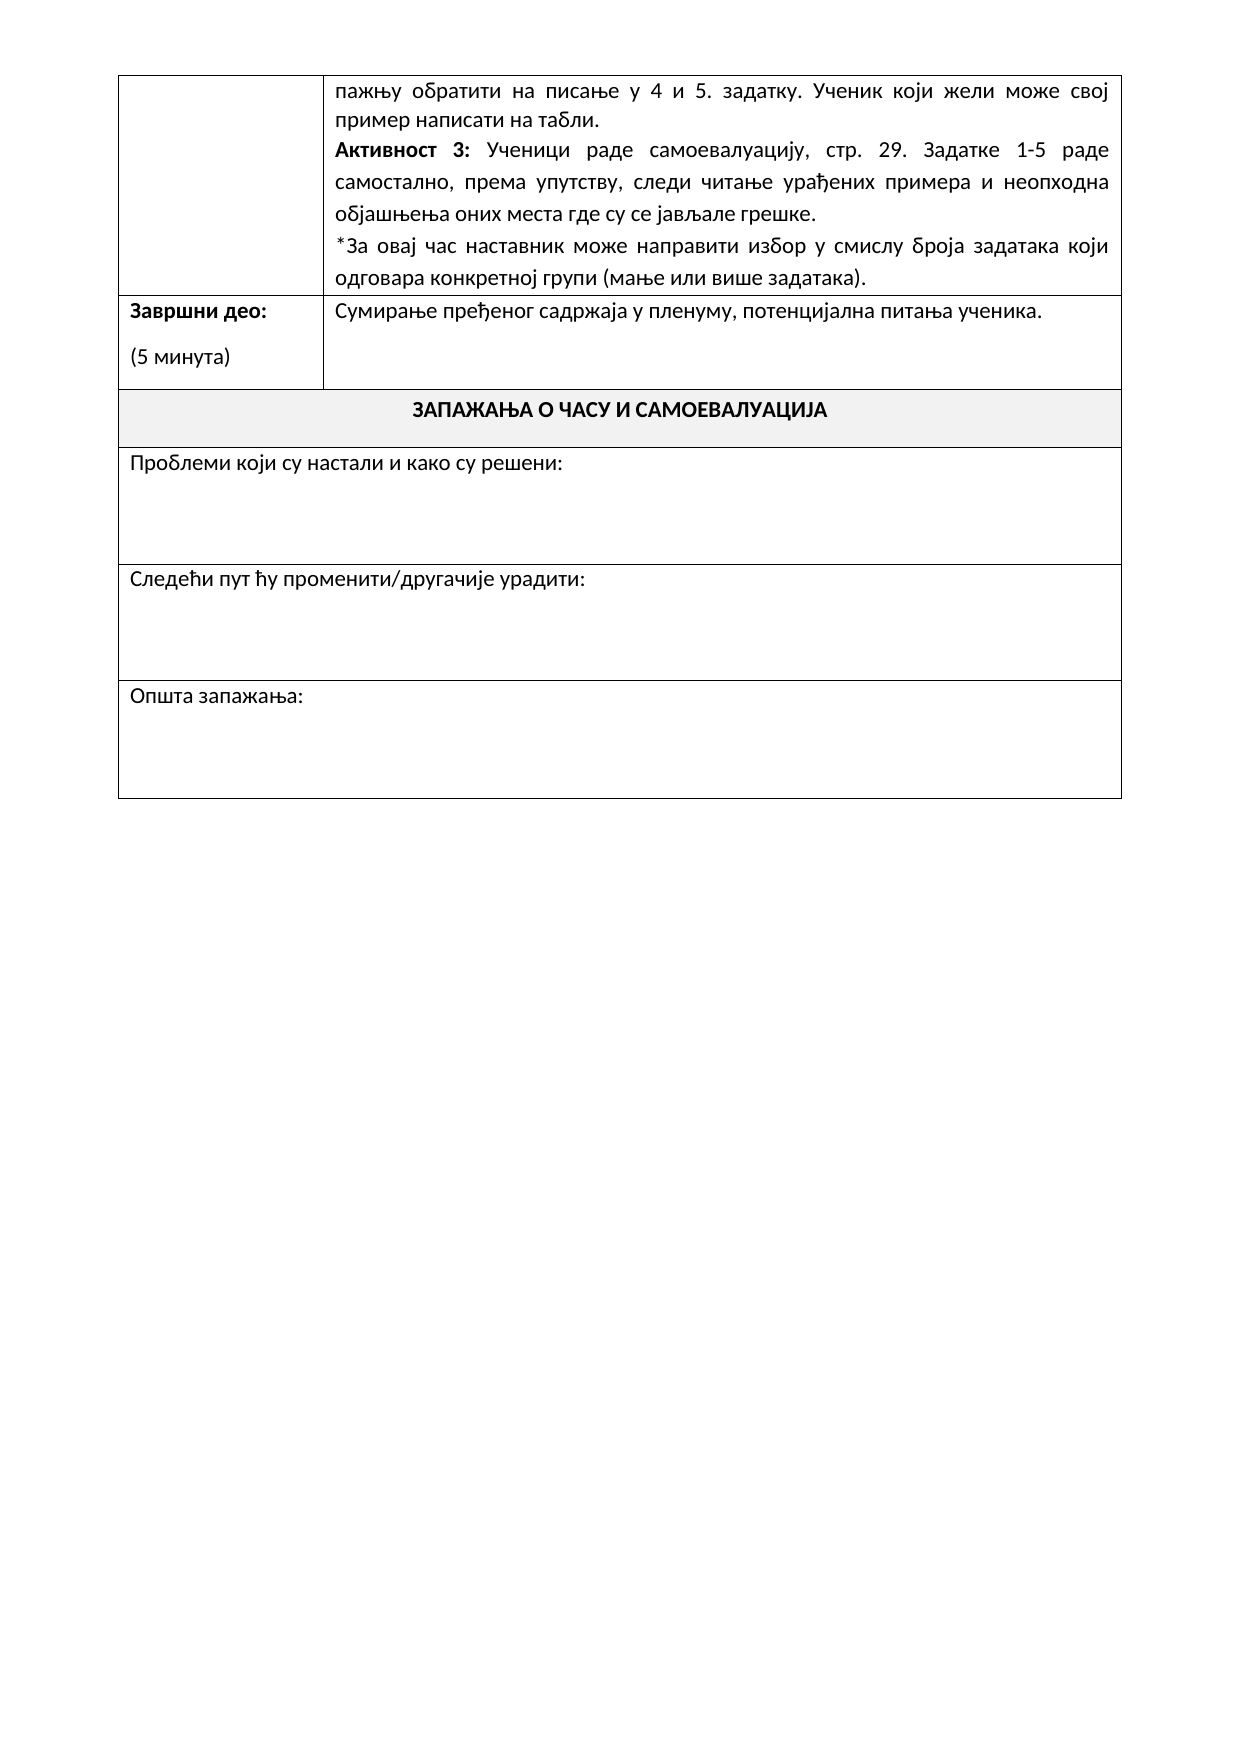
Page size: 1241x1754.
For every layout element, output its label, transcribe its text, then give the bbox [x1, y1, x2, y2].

table_cell Следећи пут ћу променити/другачије урадити: [119, 565, 1121, 680]
table_cell Општа запажања: [119, 681, 1121, 797]
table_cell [119, 76, 323, 295]
table_cell ЗАПАЖАЊА О ЧАСУ И САМОЕВАЛУАЦИЈА [119, 390, 1121, 447]
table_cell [324, 76, 1121, 295]
table_cell Сумирање пређеног садржаја у пленуму, потенцијална питања ученика. [324, 296, 1121, 388]
table_cell Проблеми који су настали и како су решени: [119, 448, 1121, 563]
table_cell Завршни део: (5 минута) [119, 296, 323, 388]
